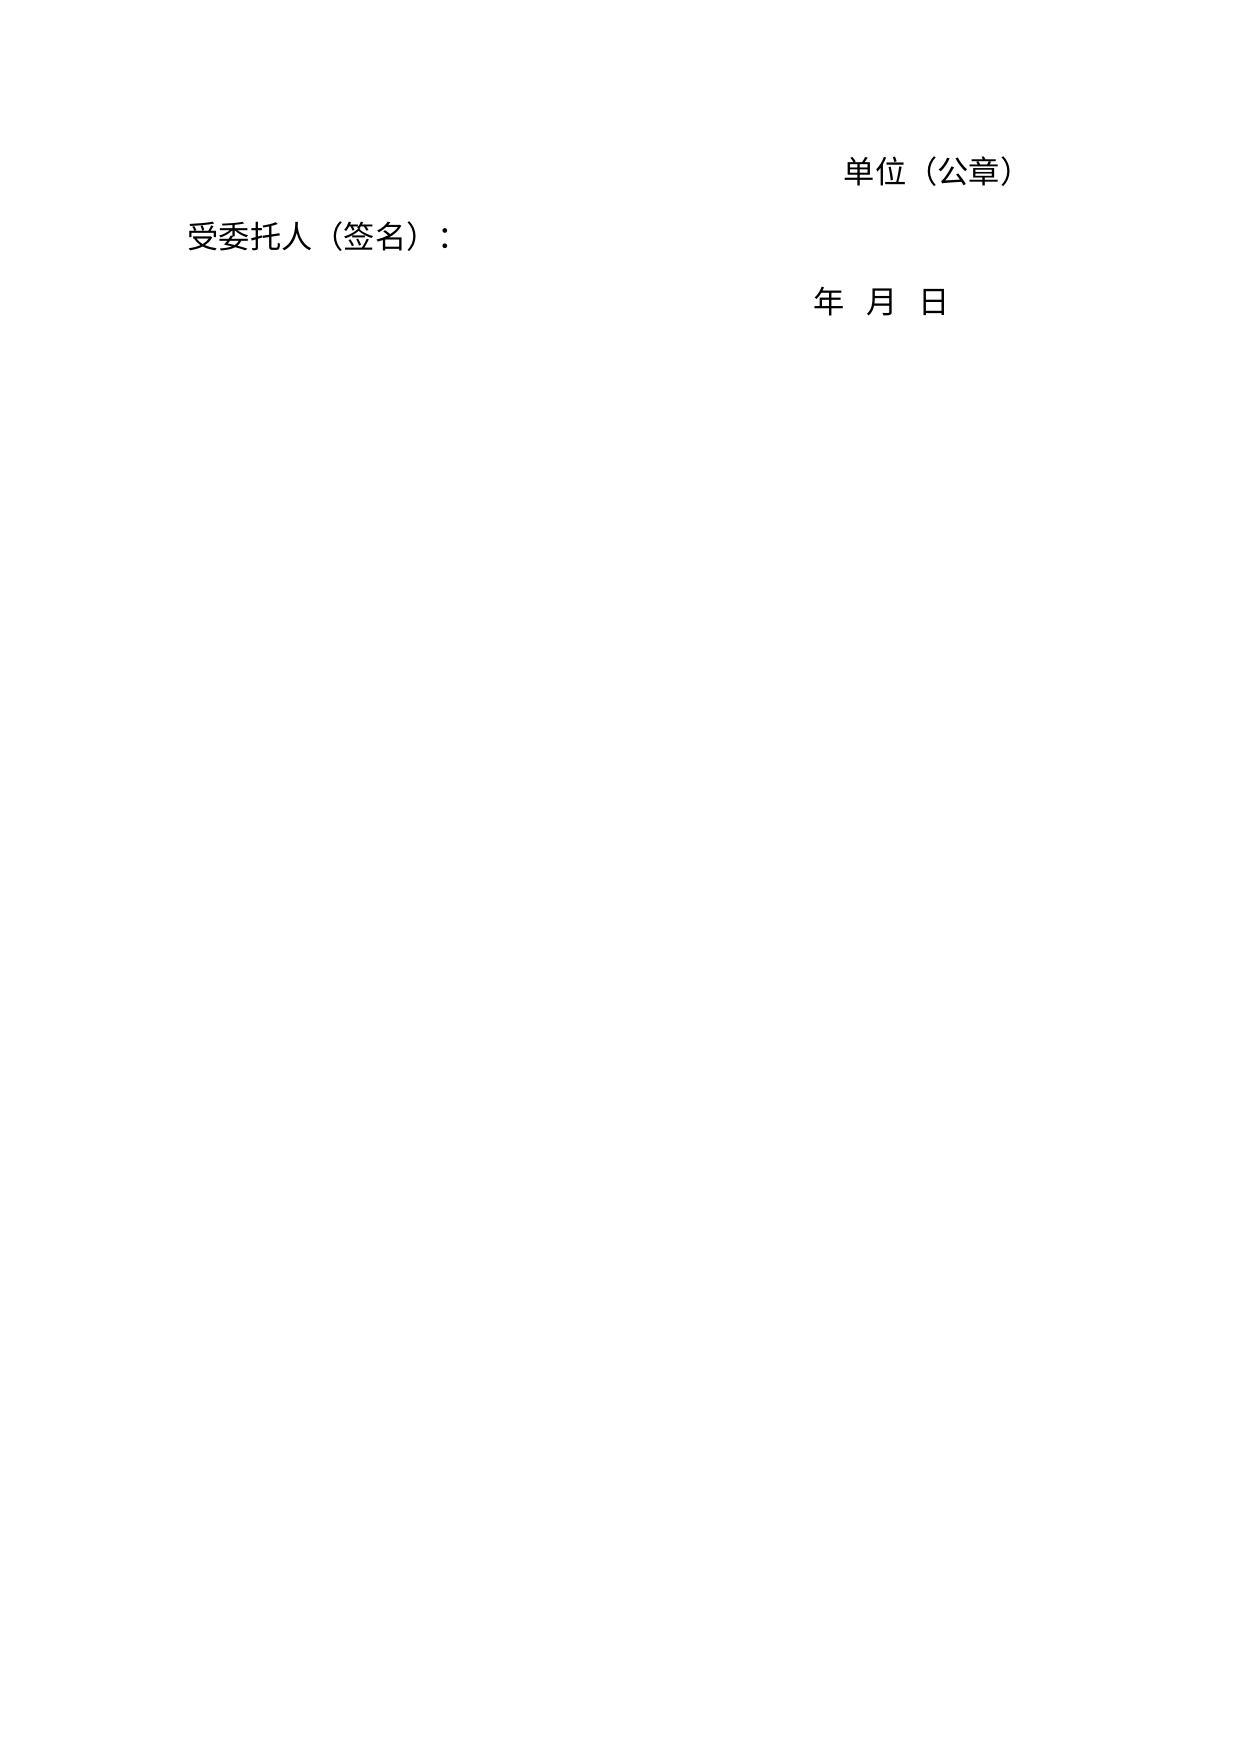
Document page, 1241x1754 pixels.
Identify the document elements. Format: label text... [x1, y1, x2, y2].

text 年 月 日 [187, 267, 1053, 332]
text 单位（公章） [187, 137, 1053, 202]
text 受委托人（签名）： [187, 202, 1053, 267]
